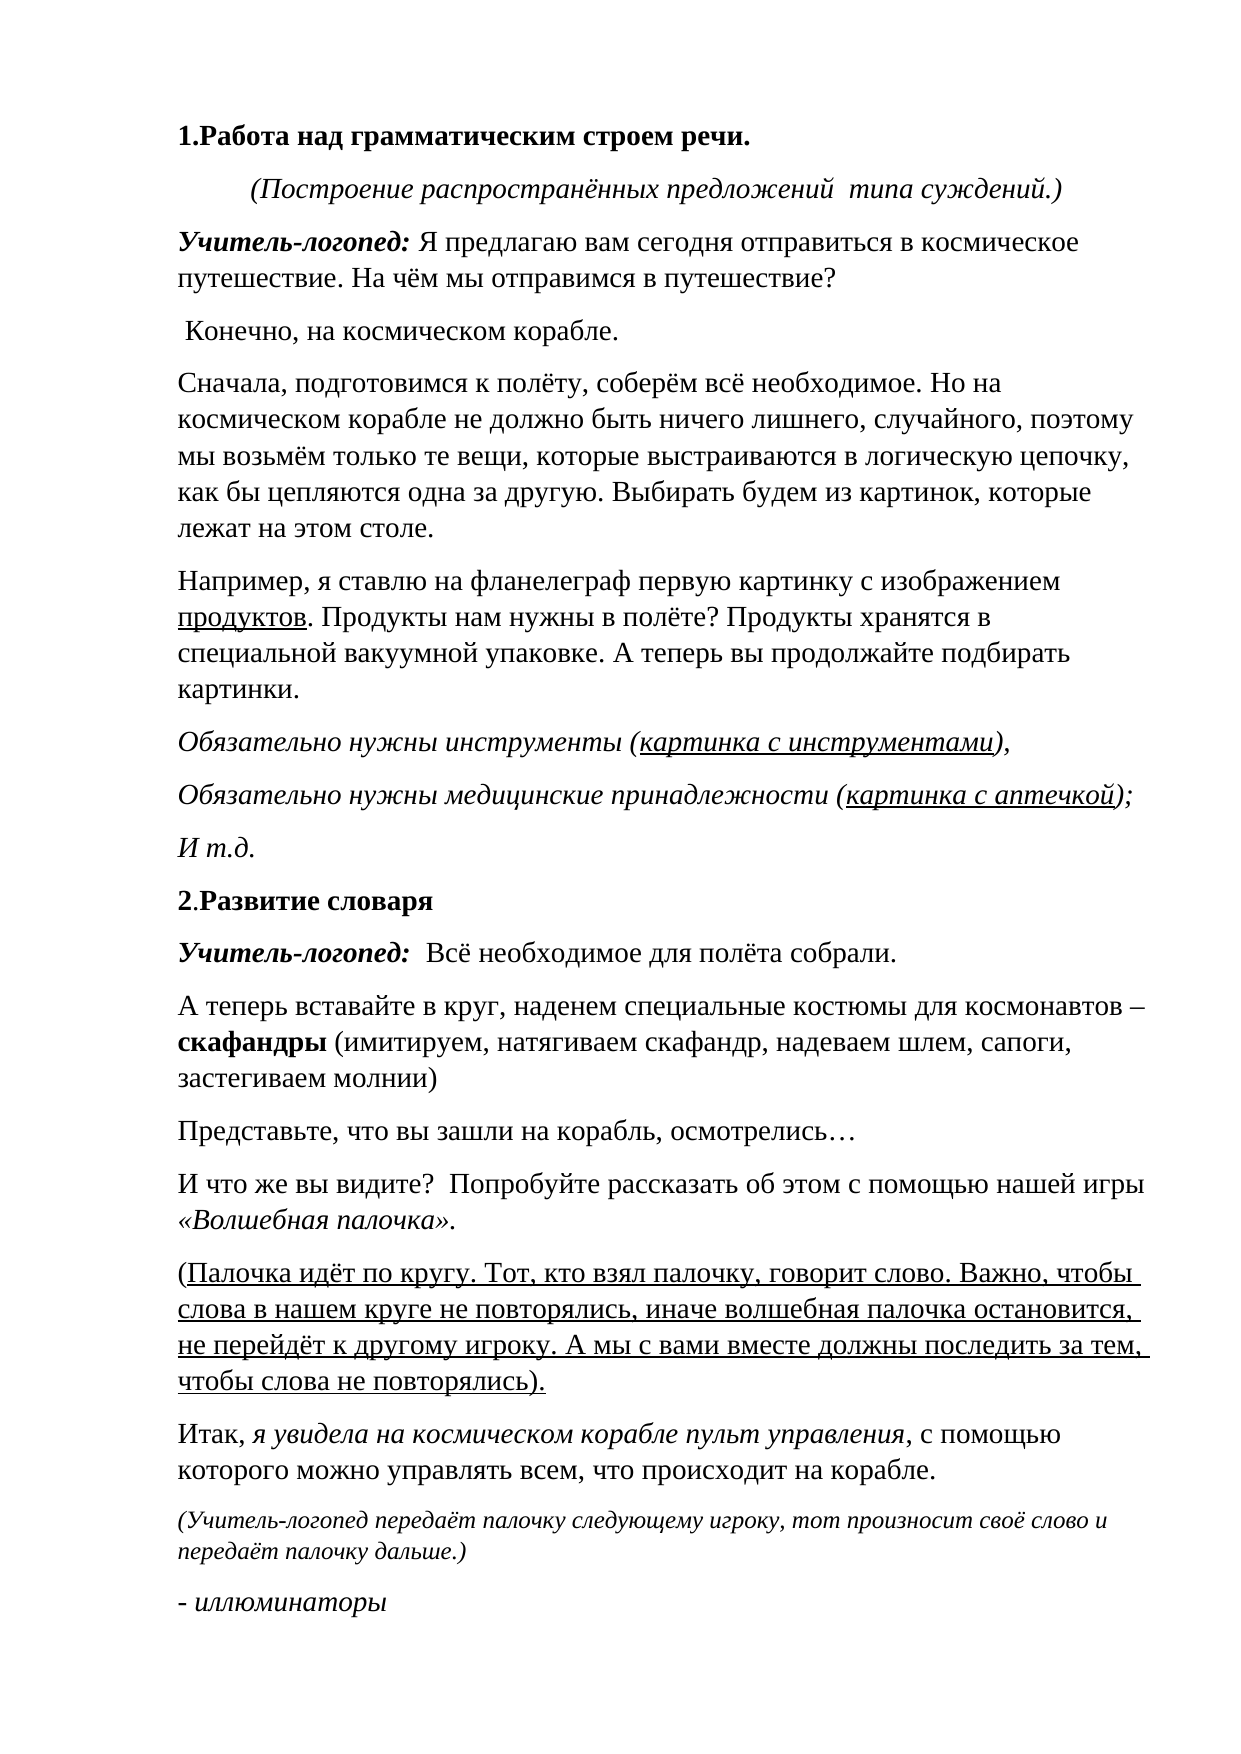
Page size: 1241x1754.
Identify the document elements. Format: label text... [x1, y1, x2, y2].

text Обязательно нужны инструменты (картинка с инструментами), [177, 724, 1152, 758]
text Конечно, на космическом корабле. [177, 313, 1152, 346]
text Представьте, что вы зашли на корабль, осмотрелись… [177, 1113, 1152, 1147]
text Итак, я увидела на космическом корабле пульт управления, с помощью которого можно управлять всем, что происходит на корабле. [177, 1416, 1152, 1486]
text Учитель-логопед: Я предлагаю вам сегодня отправиться в космическое путешествие. На чём мы отправимся в путешествие? [177, 224, 1152, 293]
text Например, я ставлю на фланелеграф первую картинку с изображением продуктов. Продукты нам нужны в полёте? Продукты хранятся в специальной вакуумной упаковке. А теперь вы продолжайте подбирать картинки. [177, 563, 1152, 705]
text - иллюминаторы [177, 1584, 1152, 1618]
text Обязательно нужны медицинские принадлежности (картинка с аптечкой); [177, 777, 1152, 811]
text Сначала, подготовимся к полёту, соберём всё необходимое. Но на космическом корабле не должно быть ничего лишнего, случайного, поэтому мы возьмём только те вещи, которые выстраиваются в логическую цепочку, как бы цепляются одна за другую. Выбирать будем из картинок, которые лежат на этом столе. [177, 366, 1152, 544]
text 1.Работа над грамматическим строем речи. [177, 118, 1152, 152]
text (Палочка идёт по кругу. Тот, кто взял палочку, говорит слово. Важно, чтобы слова в нашем круге не повторялись, иначе волшебная палочка остановится, не перейдёт к другому игроку. А мы с вами вместе должны последить за тем, чтобы слова не повторялись). [177, 1255, 1152, 1397]
text (Учитель-логопед передаёт палочку следующему игроку, тот произносит своё слово и передаёт палочку дальше.) [177, 1505, 1152, 1565]
text Учитель-логопед: Всё необходимое для полёта собрали. [177, 935, 1152, 969]
text (Построение распространённых предложений типа суждений.) [177, 171, 1152, 204]
text А теперь вставайте в круг, наденем специальные костюмы для космонавтов – скафандры (имитируем, натягиваем скафандр, надеваем шлем, сапоги, застегиваем молнии) [177, 988, 1152, 1094]
text 2.Развитие словаря [177, 883, 1152, 916]
text И т.д. [177, 830, 1152, 863]
text И что же вы видите? Попробуйте рассказать об этом с помощью нашей игры «Волшебная палочка». [177, 1166, 1152, 1236]
